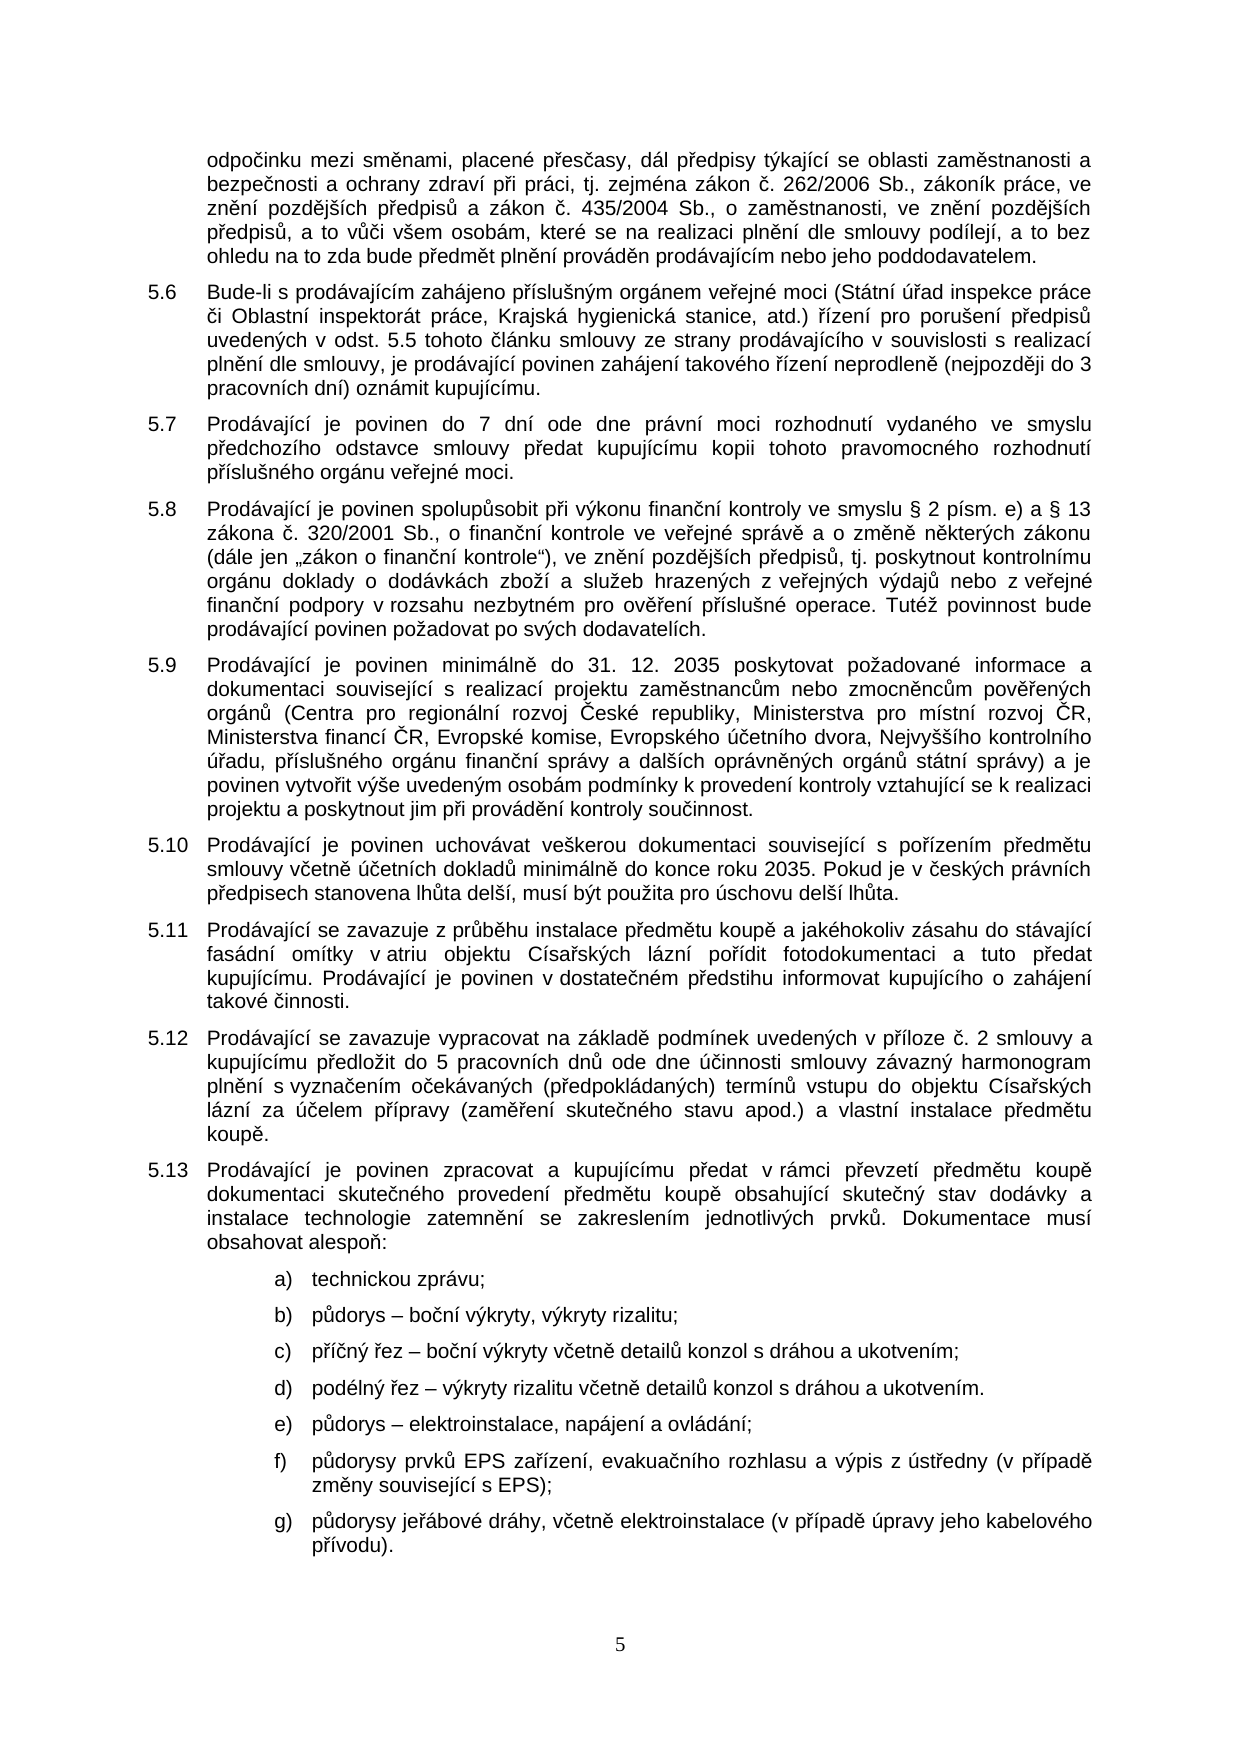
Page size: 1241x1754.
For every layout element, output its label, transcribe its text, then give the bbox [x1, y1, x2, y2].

list příčný řez – boční výkryty včetně detailů konzol s dráhou a ukotvením; [274, 1339, 1093, 1363]
list Prodávající je povinen spolupůsobit při výkonu finanční kontroly ve smyslu § 2 písm. e) a § 13 zákona č. 320/2001 Sb., o finanční kontrole ve veřejné správě a o změně některých zákonu (dále jen „zákon o finanční kontrole“), ve znění pozdějších předpisů, tj. poskytnout kontrolnímu orgánu doklady o dodávkách zboží a služeb hrazených z veřejných výdajů nebo z veřejné finanční podpory v rozsahu nezbytném pro ověření příslušné operace. Tutéž povinnost bude prodávající povinen požadovat po svých dodavatelích. [148, 497, 1093, 640]
list Prodávající se zavazuje z průběhu instalace předmětu koupě a jakéhokoliv zásahu do stávající fasádní omítky v atriu objektu Císařských lázní pořídit fotodokumentaci a tuto předat kupujícímu. Prodávající je povinen v dostatečném předstihu informovat kupujícího o zahájení takové činnosti. [148, 917, 1093, 1013]
list půdorysy prvků EPS zařízení, evakuačního rozhlasu a výpis z ústředny (v případě změny související s EPS); [274, 1449, 1093, 1497]
list Prodávající je povinen zpracovat a kupujícímu předat v rámci převzetí předmětu koupě dokumentaci skutečného provedení předmětu koupě obsahující skutečný stav dodávky a instalace technologie zatemnění se zakreslením jednotlivých prvků. Dokumentace musí obsahovat alespoň: [148, 1158, 1093, 1254]
list půdorysy jeřábové dráhy, včetně elektroinstalace (v případě úpravy jeho kabelového přívodu). [274, 1509, 1093, 1557]
list Bude-li s prodávajícím zahájeno příslušným orgánem veřejné moci (Státní úřad inspekce práce či Oblastní inspektorát práce, Krajská hygienická stanice, atd.) řízení pro porušení předpisů uvedených v odst. 5.5 tohoto článku smlouvy ze strany prodávajícího v souvislosti s realizací plnění dle smlouvy, je prodávající povinen zahájení takového řízení neprodleně (nejpozději do 3 pracovních dní) oznámit kupujícímu. [148, 280, 1093, 400]
list technickou zprávu; [274, 1266, 1093, 1290]
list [148, 148, 1093, 267]
list Prodávající je povinen do 7 dní ode dne právní moci rozhodnutí vydaného ve smyslu předchozího odstavce smlouvy předat kupujícímu kopii tohoto pravomocného rozhodnutí příslušného orgánu veřejné moci. [148, 412, 1093, 484]
list Prodávající je povinen uchovávat veškerou dokumentaci související s pořízením předmětu smlouvy včetně účetních dokladů minimálně do konce roku 2035. Pokud je v českých právních předpisech stanovena lhůta delší, musí být použita pro úschovu delší lhůta. [148, 833, 1093, 905]
list Prodávající se zavazuje vypracovat na základě podmínek uvedených v příloze č. 2 smlouvy a kupujícímu předložit do 5 pracovních dnů ode dne účinnosti smlouvy závazný harmonogram plnění s vyznačením očekávaných (předpokládaných) termínů vstupu do objektu Císařských lázní za účelem přípravy (zaměření skutečného stavu apod.) a vlastní instalace předmětu koupě. [148, 1026, 1093, 1146]
list půdorys – boční výkryty, výkryty rizalitu; [274, 1303, 1093, 1327]
list podélný řez – výkryty rizalitu včetně detailů konzol s dráhou a ukotvením. [274, 1376, 1093, 1400]
list půdorys – elektroinstalace, napájení a ovládání; [274, 1412, 1093, 1436]
list Prodávající je povinen minimálně do 31. 12. 2035 poskytovat požadované informace a dokumentaci související s realizací projektu zaměstnancům nebo zmocněncům pověřených orgánů (Centra pro regionální rozvoj České republiky, Ministerstva pro místní rozvoj ČR, Ministerstva financí ČR, Evropské komise, Evropského účetního dvora, Nejvyššího kontrolního úřadu, příslušného orgánu finanční správy a dalších oprávněných orgánů státní správy) a je povinen vytvořit výše uvedeným osobám podmínky k provedení kontroly vztahující se k realizaci projektu a poskytnout jim při provádění kontroly součinnost. [148, 653, 1093, 821]
